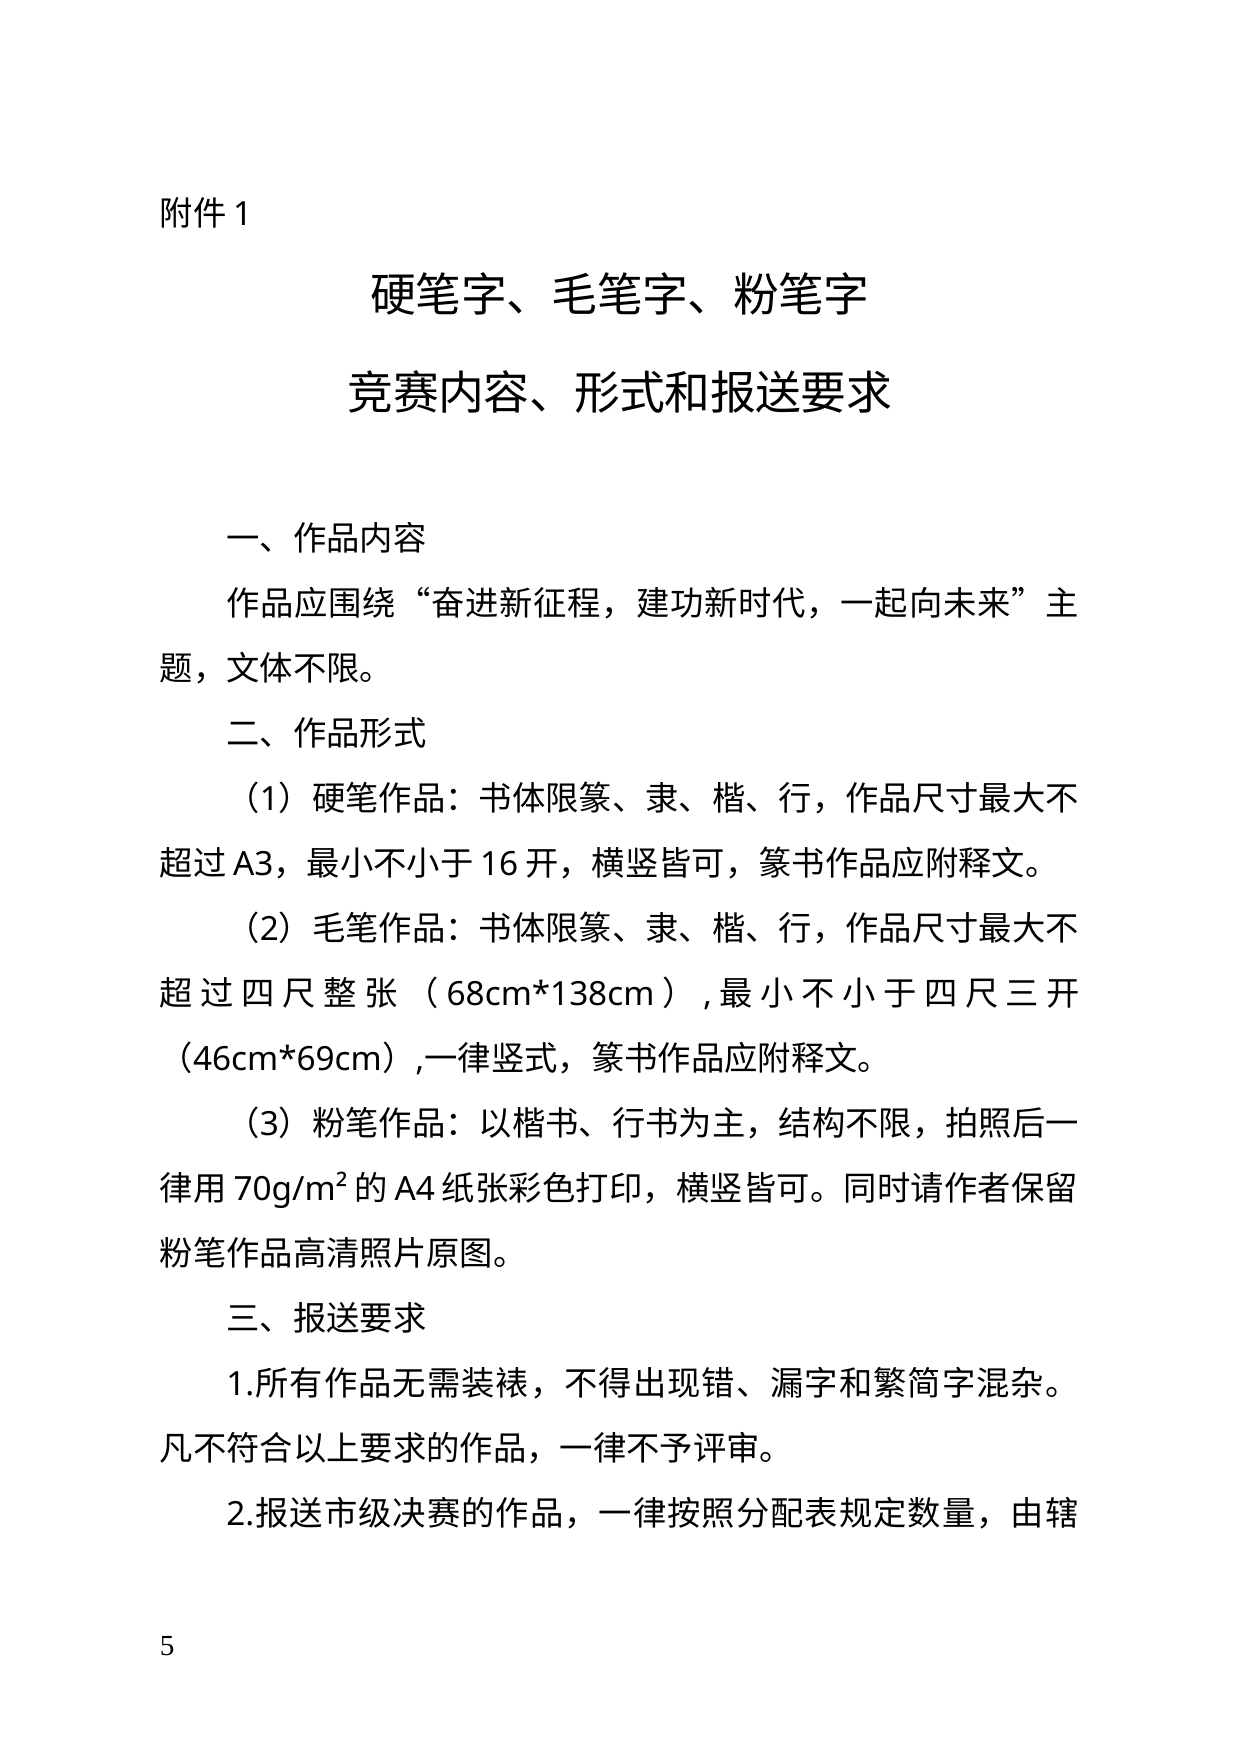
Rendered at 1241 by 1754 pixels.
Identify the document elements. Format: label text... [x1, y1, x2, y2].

text （2）毛笔作品：书体限篆、隶、楷、行，作品尺寸最大不超过四尺整张（68cm*138cm）,最小不小于四尺三开（46cm*69cm）,一律竖式，篆书作品应附释文。 [159, 893, 1081, 1088]
text 二、作品形式 [159, 698, 1081, 763]
text 硬笔字、毛笔字、粉笔字 [159, 243, 1081, 341]
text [159, 1478, 1081, 1543]
text 附件1 [159, 178, 1081, 243]
text 1.所有作品无需装裱，不得出现错、漏字和繁简字混杂。凡不符合以上要求的作品，一律不予评审。 [159, 1348, 1081, 1478]
text 三、报送要求 [159, 1283, 1081, 1348]
text （3）粉笔作品：以楷书、行书为主，结构不限，拍照后一律用70g/m²的A4纸张彩色打印，横竖皆可。同时请作者保留粉笔作品高清照片原图。 [159, 1088, 1081, 1283]
text （1）硬笔作品：书体限篆、隶、楷、行，作品尺寸最大不超过A3，最小不小于16开，横竖皆可，篆书作品应附释文。 [159, 763, 1081, 893]
text 作品应围绕“奋进新征程，建功新时代，一起向未来”主题，文体不限。 [159, 568, 1081, 698]
text 竞赛内容、形式和报送要求 [159, 341, 1081, 438]
text 一、作品内容 [159, 503, 1081, 568]
